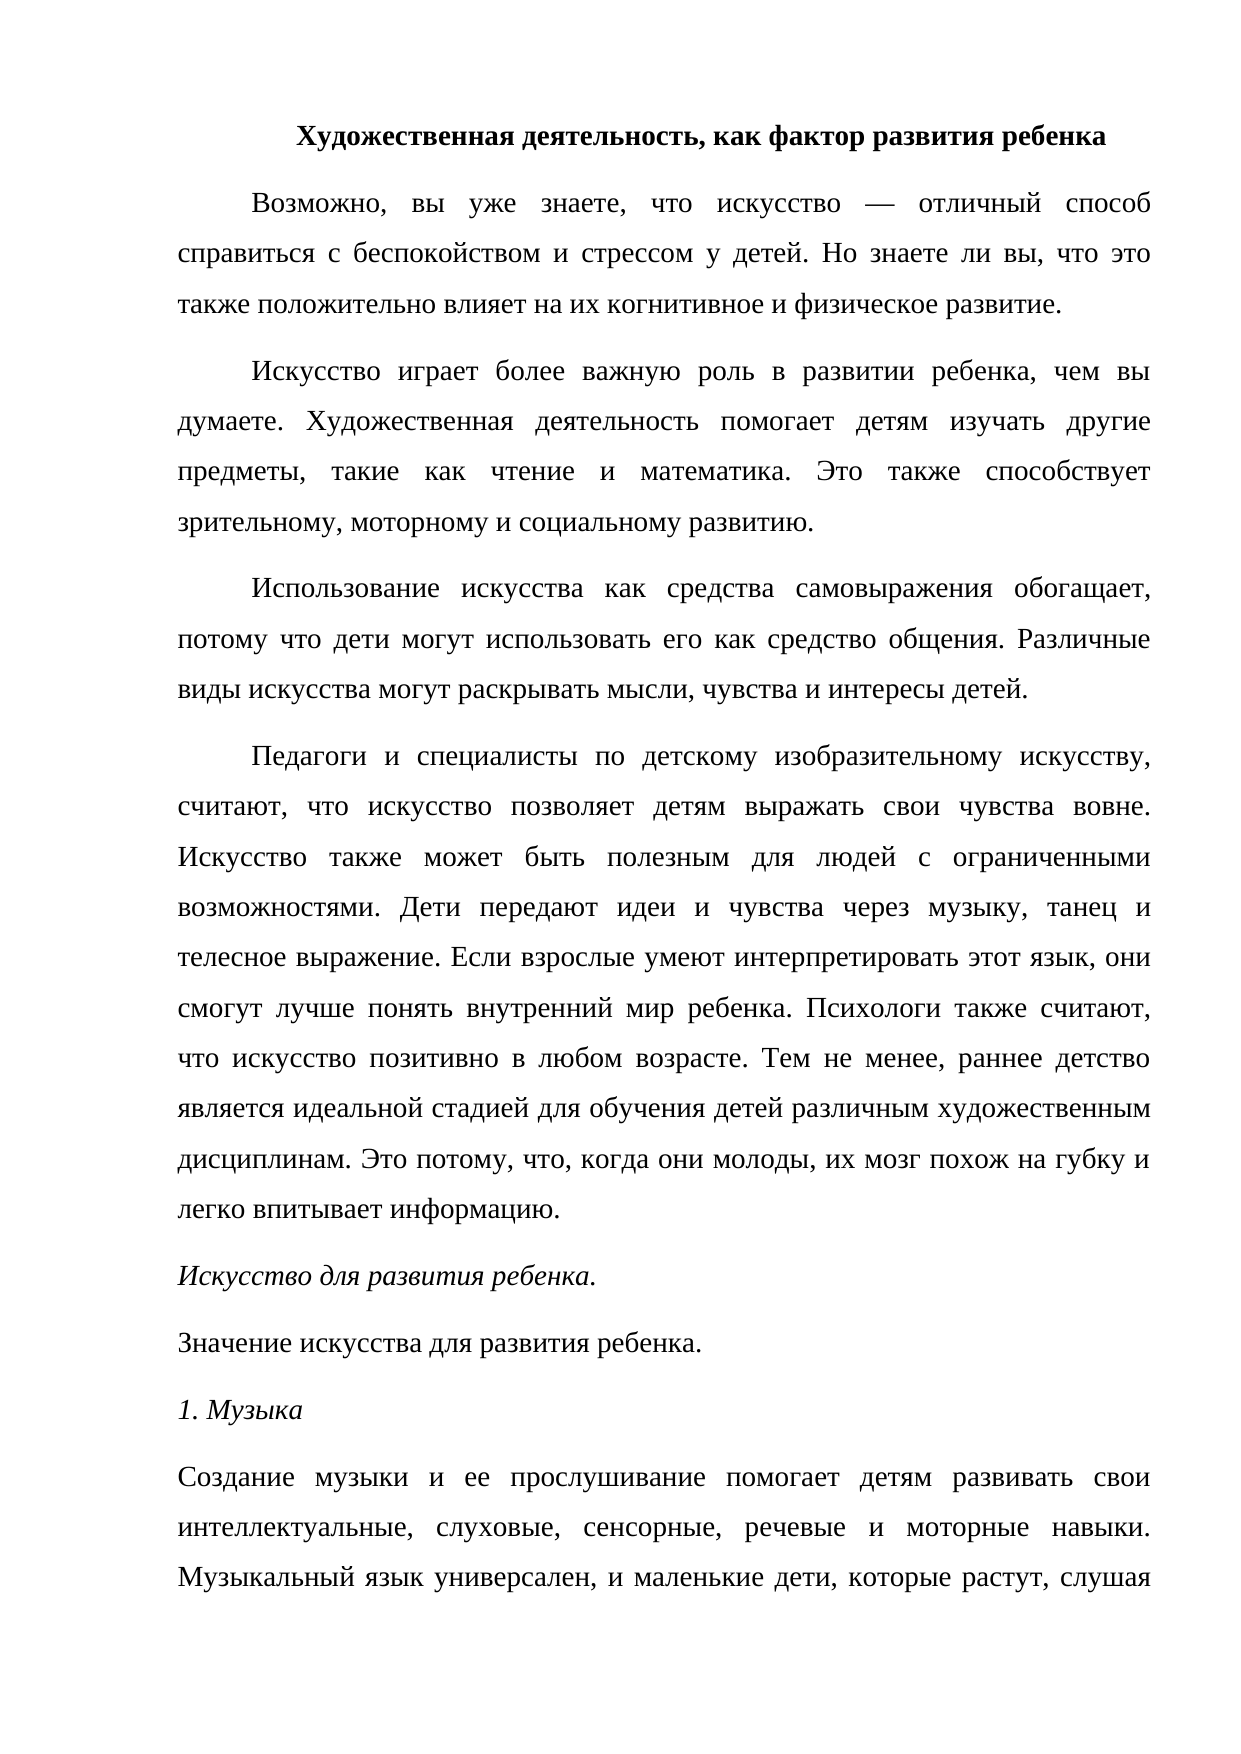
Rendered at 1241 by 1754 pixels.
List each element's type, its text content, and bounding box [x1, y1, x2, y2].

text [177, 1459, 1152, 1593]
text Значение искусства для развития ребенка. [177, 1325, 1152, 1358]
text Художественная деятельность, как фактор развития ребенка [177, 118, 1152, 152]
text 1. Музыка [177, 1392, 1152, 1426]
text Возможно, вы уже знаете, что искусство — отличный способ справиться с беспокойством и стрессом у детей. Но знаете ли вы, что это также положительно влияет на их когнитивное и физическое развитие. [177, 185, 1152, 319]
text Искусство играет более важную роль в развитии ребенка, чем вы думаете. Художественная деятельность помогает детям изучать другие предметы, такие как чтение и математика. Это также способствует зрительному, моторному и социальному развитию. [177, 353, 1152, 537]
text Использование искусства как средства самовыражения обогащает, потому что дети могут использовать его как средство общения. Различные виды искусства могут раскрывать мысли, чувства и интересы детей. [177, 571, 1152, 705]
text Искусство для развития ребенка. [177, 1258, 1152, 1292]
text Педагоги и специалисты по детскому изобразительному искусству, считают, что искусство позволяет детям выражать свои чувства вовне. Искусство также может быть полезным для людей с ограниченными возможностями. Дети передают идеи и чувства через музыку, танец и телесное выражение. Если взрослые умеют интерпретировать этот язык, они смогут лучше понять внутренний мир ребенка. Психологи также считают, что искусство позитивно в любом возрасте. Тем не менее, раннее детство является идеальной стадией для обучения детей различным художественным дисциплинам. Это потому, что, когда они молоды, их мозг похож на губку и легко впитывает информацию. [177, 738, 1152, 1224]
